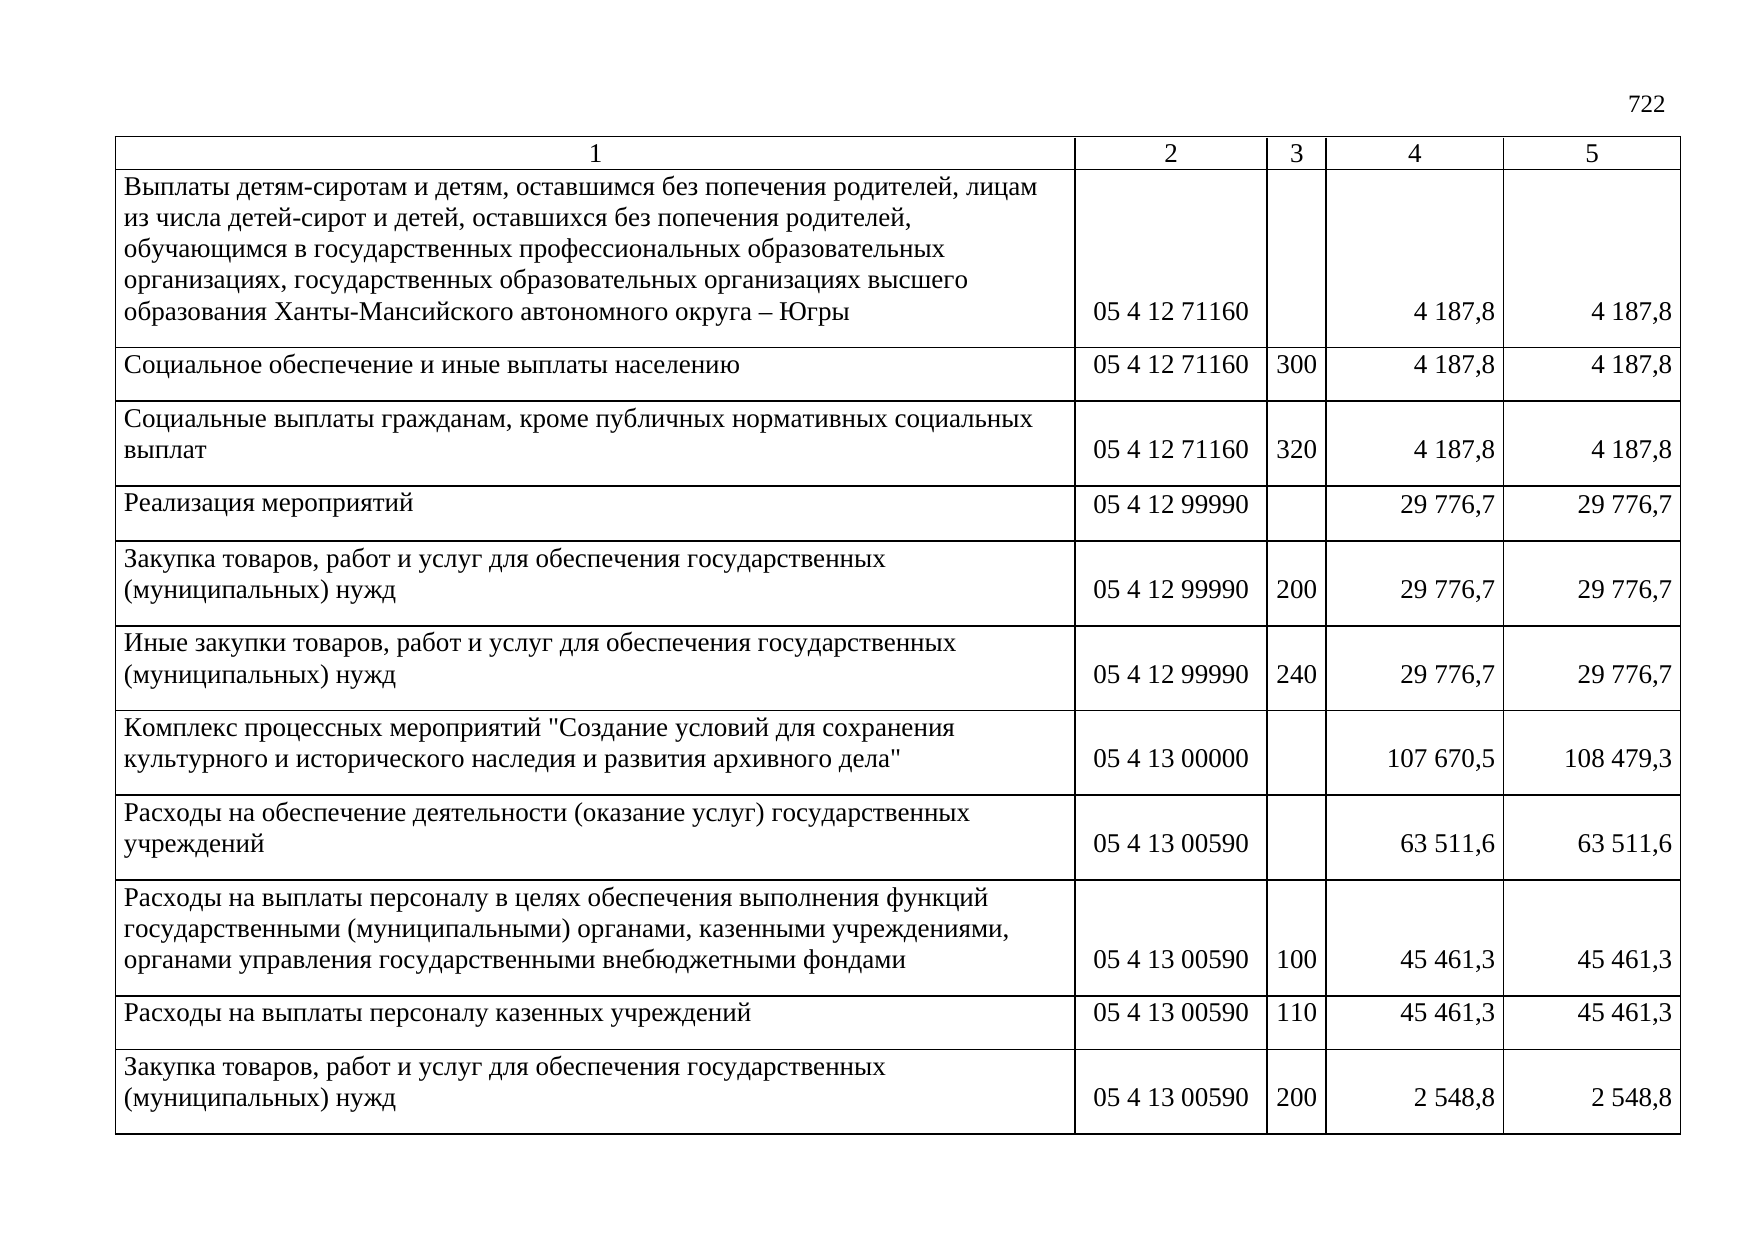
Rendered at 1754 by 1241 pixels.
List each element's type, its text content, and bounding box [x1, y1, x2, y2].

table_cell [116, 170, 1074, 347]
table_header 4 [1327, 137, 1503, 168]
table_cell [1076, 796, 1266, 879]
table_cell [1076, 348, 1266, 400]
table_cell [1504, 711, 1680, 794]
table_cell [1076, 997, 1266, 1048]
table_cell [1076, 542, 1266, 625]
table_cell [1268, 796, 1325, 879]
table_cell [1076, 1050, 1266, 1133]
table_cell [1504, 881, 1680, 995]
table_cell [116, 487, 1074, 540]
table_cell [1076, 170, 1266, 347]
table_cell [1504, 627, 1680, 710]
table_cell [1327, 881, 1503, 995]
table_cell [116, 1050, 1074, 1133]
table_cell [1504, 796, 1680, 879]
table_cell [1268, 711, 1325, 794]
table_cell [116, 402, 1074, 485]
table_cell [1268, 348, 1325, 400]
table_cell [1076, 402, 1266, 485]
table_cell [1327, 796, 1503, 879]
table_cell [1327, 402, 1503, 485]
table_header 3 [1268, 137, 1326, 168]
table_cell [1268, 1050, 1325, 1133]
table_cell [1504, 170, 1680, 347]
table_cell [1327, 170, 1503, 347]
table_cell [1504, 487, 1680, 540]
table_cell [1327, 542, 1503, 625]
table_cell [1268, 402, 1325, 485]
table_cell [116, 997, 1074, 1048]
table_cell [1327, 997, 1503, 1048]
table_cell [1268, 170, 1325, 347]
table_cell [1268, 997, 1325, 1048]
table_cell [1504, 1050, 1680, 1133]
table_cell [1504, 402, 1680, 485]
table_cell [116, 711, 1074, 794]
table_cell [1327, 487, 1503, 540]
table_header 5 [1504, 137, 1680, 168]
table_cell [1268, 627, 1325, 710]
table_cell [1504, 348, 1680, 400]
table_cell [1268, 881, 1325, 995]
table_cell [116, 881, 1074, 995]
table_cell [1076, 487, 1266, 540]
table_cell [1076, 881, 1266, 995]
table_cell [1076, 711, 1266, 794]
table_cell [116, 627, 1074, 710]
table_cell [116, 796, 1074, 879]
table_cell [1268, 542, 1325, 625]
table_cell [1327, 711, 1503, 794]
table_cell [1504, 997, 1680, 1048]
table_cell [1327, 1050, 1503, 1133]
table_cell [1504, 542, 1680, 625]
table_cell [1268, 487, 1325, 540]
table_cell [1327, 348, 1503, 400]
table_header 2 [1076, 137, 1267, 168]
table_header 1 [116, 137, 1075, 168]
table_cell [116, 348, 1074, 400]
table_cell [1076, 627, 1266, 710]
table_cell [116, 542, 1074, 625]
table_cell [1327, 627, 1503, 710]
